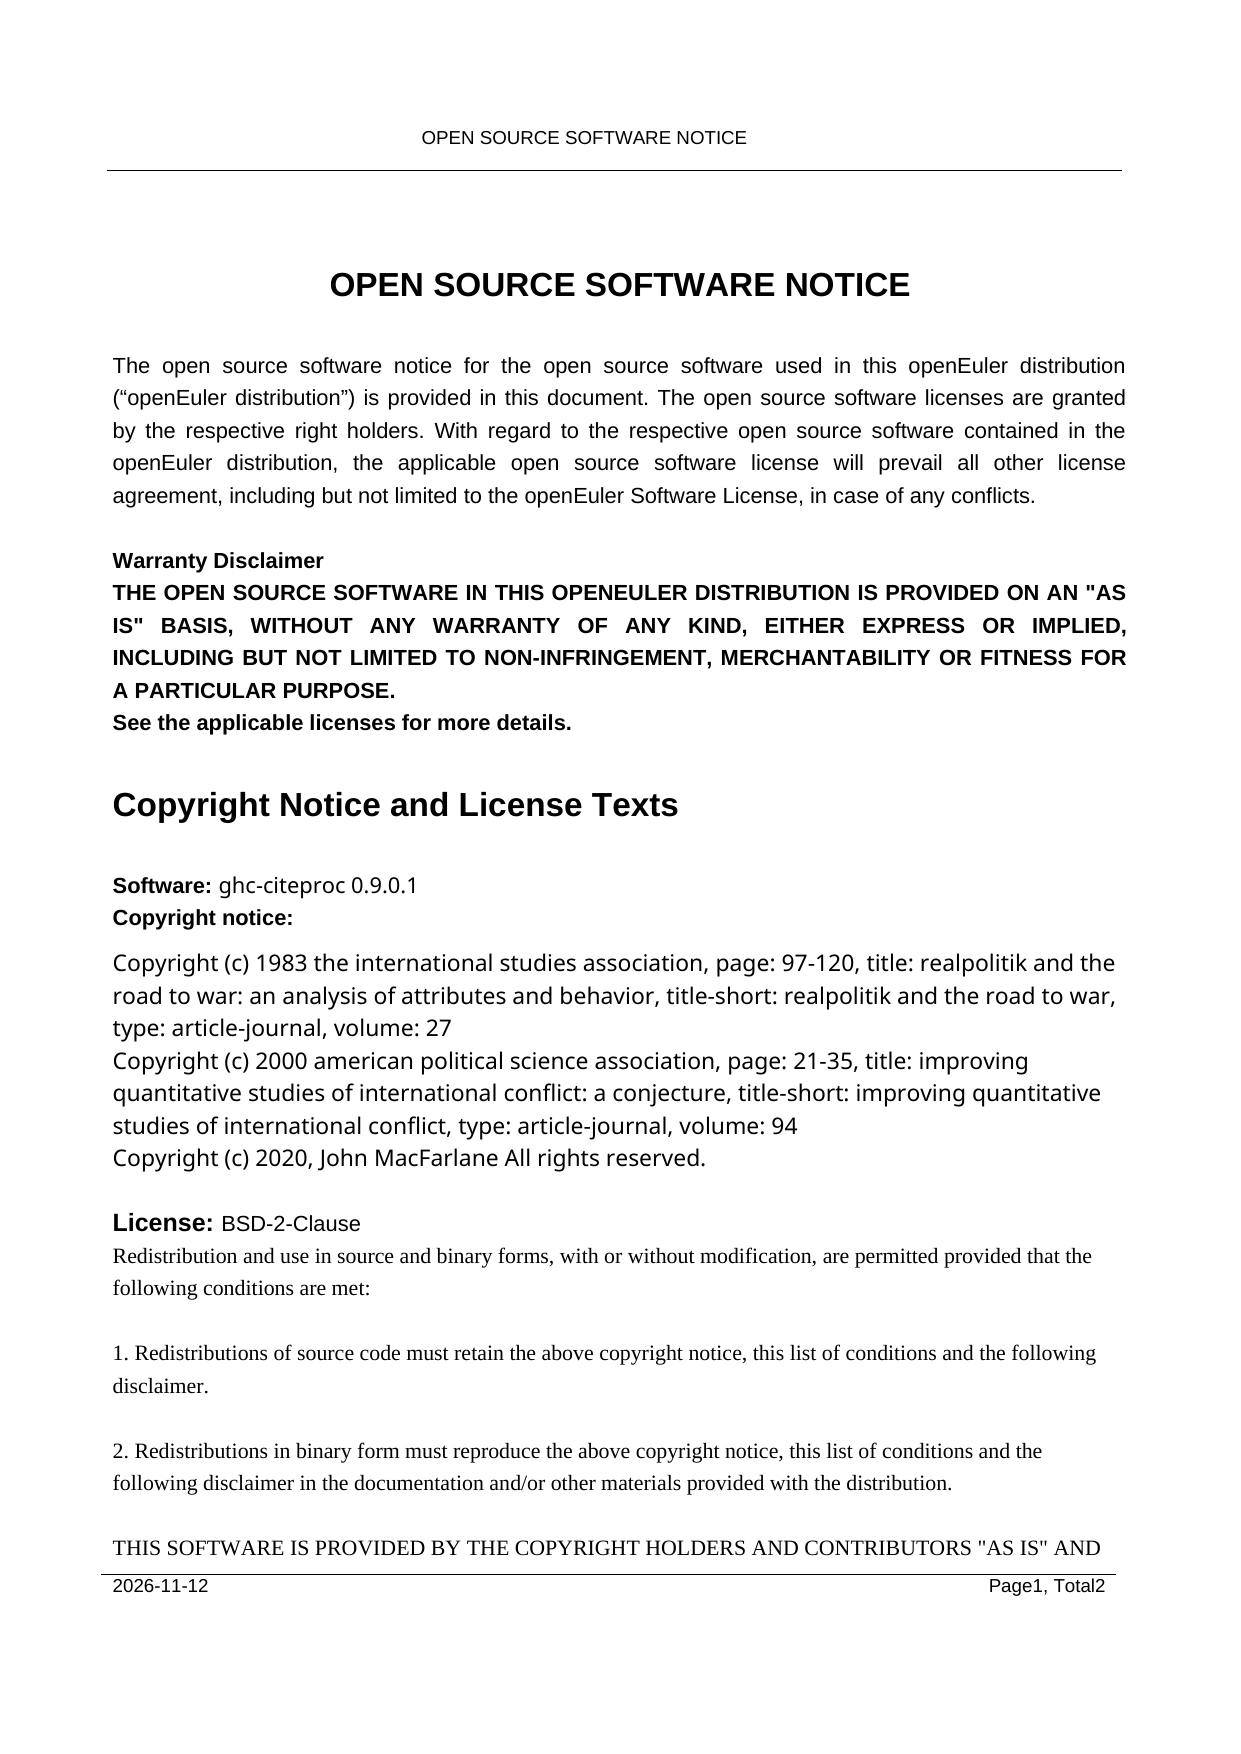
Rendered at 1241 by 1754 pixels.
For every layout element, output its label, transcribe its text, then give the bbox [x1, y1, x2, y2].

text License: BSD-2-Clause [112, 1207, 1128, 1239]
text Copyright Notice and License Texts [112, 771, 1128, 836]
text The open source software notice for the open source software used in this openEuler distribution (“openEuler distribution”) is provided in this document. The open source software licenses are granted by the respective right holders. With regard to the respective open source software contained in the openEuler distribution, the applicable open source software license will prevail all other license agreement, including but not limited to the openEuler Software License, in case of any conflicts. [112, 349, 1128, 511]
text THE OPEN SOURCE SOFTWARE IN THIS OPENEULER DISTRIBUTION IS PROVIDED ON AN "AS IS" BASIS, WITHOUT ANY WARRANTY OF ANY KIND, EITHER EXPRESS OR IMPLIED, INCLUDING BUT NOT LIMITED TO NON-INFRINGEMENT, MERCHANTABILITY OR FITNESS FOR A PARTICULAR PURPOSE. See the applicable licenses for more details. [112, 576, 1128, 739]
text Warranty Disclaimer [112, 544, 1128, 576]
text Copyright notice: [112, 901, 1128, 934]
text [112, 1239, 1128, 1564]
text Copyright (c) 1983 the international studies association, page: 97-120, title: realpolitik and the road to war: an analysis of attributes and behavior, title-short: realpolitik and the road to war, type: article-journal, volume: 27 Copyright (c) 2000 american political science association, page: 21-35, title: improving quantitative studies of international conflict: a conjecture, title-short: improving quantitative studies of international conflict, type: article-journal, volume: 94 Copyright (c) 2020, John MacFarlane All rights reserved. [112, 947, 1128, 1207]
title Software: ghc-citeproc 0.9.0.1 [112, 869, 1128, 901]
text OPEN SOURCE SOFTWARE NOTICE [112, 251, 1128, 316]
